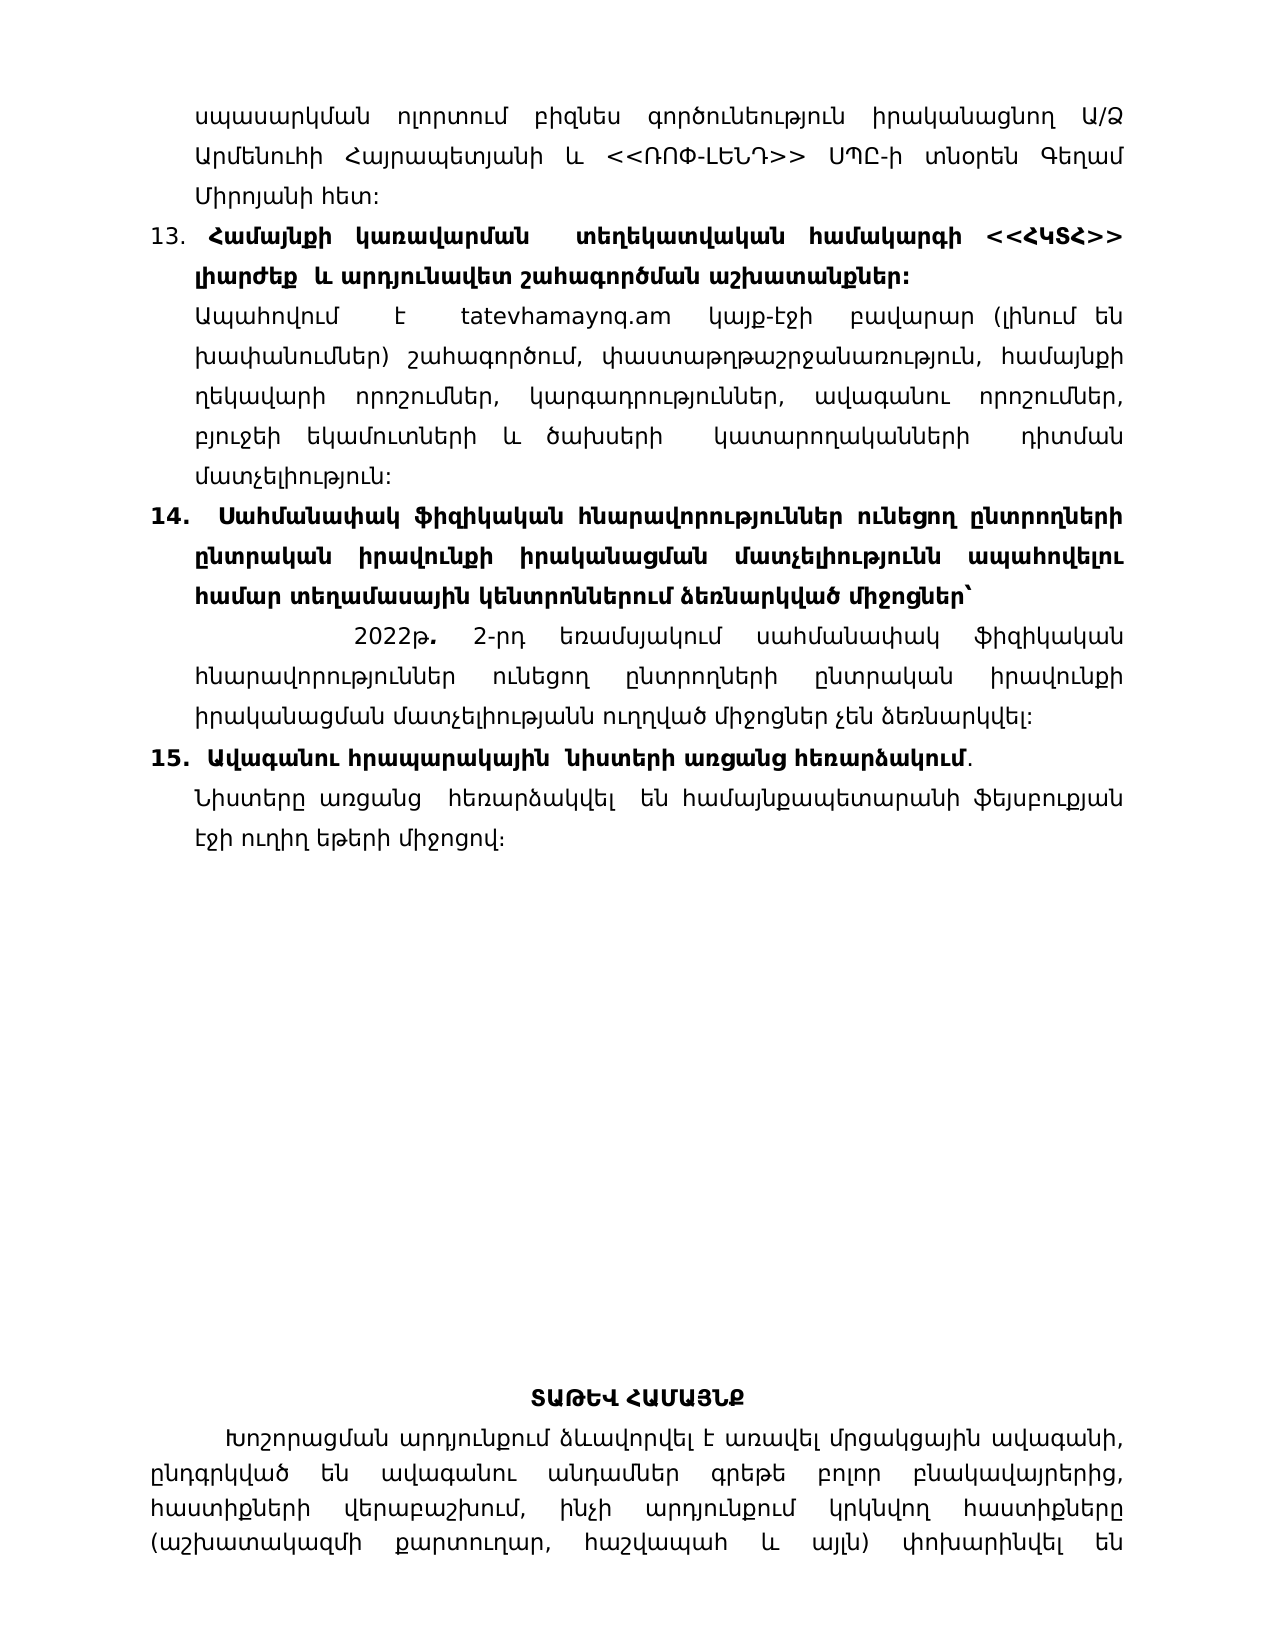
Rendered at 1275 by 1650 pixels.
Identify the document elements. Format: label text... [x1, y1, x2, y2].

text Նիստերը առցանց հեռարձակվել են համայնքապետարանի ֆեյսբուքյան էջի ուղիղ եթերի միջոցով։ [194, 786, 1125, 852]
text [150, 103, 1125, 210]
text 15. Ավագանու հրապարակային նիստերի առցանց հեռարձակում․ [150, 743, 1125, 772]
text Ապահովում է tatevhamaynq.am կայք-էջի բավարար (լինում են խափանումներ) շահագործում, փաստաթղթաշրջանառություն, համայնքի ղեկավարի որոշումներ, կարգադրություններ, ավագանու որոշումներ, բյուջեի եկամուտների և ծախսերի կատարողականների դիտման մատչելիություն: [194, 303, 1125, 490]
text ՏԱԹԵՎ ՀԱՄԱՅՆՔ [150, 1386, 1125, 1412]
text 13. Համայնքի կառավարման տեղեկատվական համակարգի <<ՀԿՏՀ>> լիարժեք և արդյունավետ շահագործման աշխատանքներ: [150, 223, 1125, 290]
text 14. Սահմանափակ ֆիզիկական հնարավորություններ ունեցող ընտրողների ընտրական իրավունքի իրականացման մատչելիությունն ապահովելու համար տեղամասային կենտրոններում ձեռնարկված միջոցներ՝ [150, 503, 1125, 610]
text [150, 1426, 1125, 1556]
text 2022թ. 2-րդ եռամսյակում սահմանափակ ֆիզիկական հնարավորություններ ունեցող ընտրողների ընտրական իրավունքի իրականացման մատչելիությանն ուղղված միջոցներ չեն ձեռնարկվել: [150, 623, 1125, 730]
